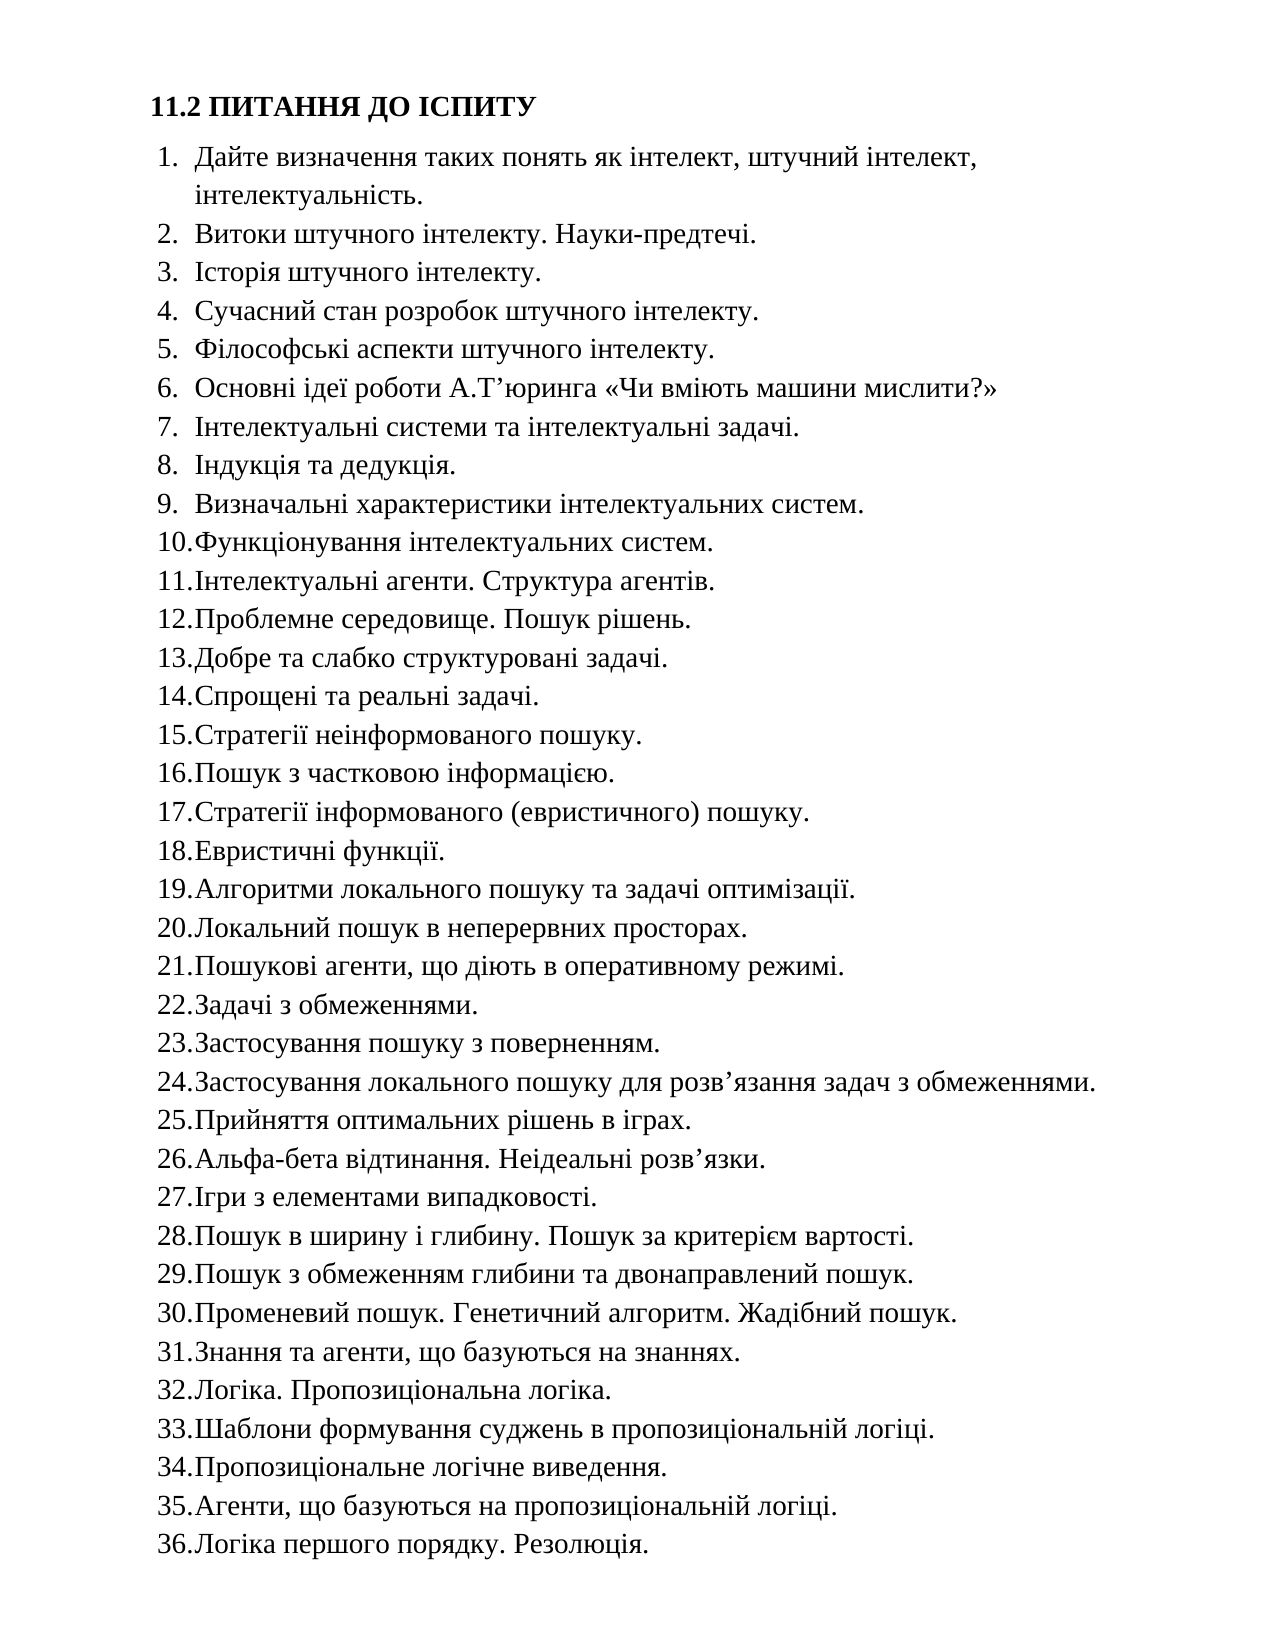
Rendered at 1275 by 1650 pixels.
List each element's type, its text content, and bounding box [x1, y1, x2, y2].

list Алгоритми локального пошуку та задачі оптимізації. [157, 871, 1125, 905]
list Визначальні характеристики інтелектуальних систем. [157, 486, 1125, 519]
list Сучасний стан розробок штучного інтелекту. [157, 293, 1125, 327]
list Агенти, що базуються на пропозиціональній логіці. [157, 1488, 1125, 1521]
list Пошукові агенти, що діють в оперативному режимі. [157, 948, 1125, 982]
list Пошук з обмеженням глибини та двонаправлений пошук. [157, 1257, 1125, 1290]
list Функціонування інтелектуальних систем. [157, 524, 1125, 558]
list Пошук з частковою інформацією. [157, 756, 1125, 789]
list Локальний пошук в неперервних просторах. [157, 910, 1125, 943]
list Добре та слабко структуровані задачі. [157, 640, 1125, 673]
list Стратегії неінформованого пошуку. [157, 717, 1125, 751]
list Витоки штучного інтелекту. Науки-предтечі. [157, 216, 1125, 249]
list Прийняття оптимальних рішень в іграх. [157, 1102, 1125, 1136]
list Евристичні функції. [157, 833, 1125, 866]
list Пропозиціональне логічне виведення. [157, 1449, 1125, 1483]
list Інтелектуальні системи та інтелектуальні задачі. [157, 409, 1125, 442]
list Променевий пошук. Генетичний алгоритм. Жадібний пошук. [157, 1295, 1125, 1329]
list Застосування пошуку з поверненням. [157, 1025, 1125, 1059]
list Логіка першого порядку. Резолюція. [157, 1526, 1125, 1560]
list Індукція та дедукція. [157, 447, 1125, 481]
list Знання та агенти, що базуються на знаннях. [157, 1334, 1125, 1367]
list Шаблони формування суджень в пропозиціональній логіці. [157, 1411, 1125, 1444]
list Альфа-бета відтинання. Неідеальні розв’язки. [157, 1141, 1125, 1174]
list Задачі з обмеженнями. [157, 987, 1125, 1020]
list Історія штучного інтелекту. [157, 254, 1125, 288]
list Ігри з елементами випадковості. [157, 1179, 1125, 1213]
list Інтелектуальні агенти. Структура агентів. [157, 563, 1125, 596]
list Основні ідеї роботи А.Т’юринга «Чи вміють машини мислити?» [157, 370, 1125, 404]
list Пошук в ширину і глибину. Пошук за критерієм вартості. [157, 1218, 1125, 1252]
list Філософські аспекти штучного інтелекту. [157, 332, 1125, 365]
list Логіка. Пропозиціональна логіка. [157, 1372, 1125, 1406]
text 11.2 ПИТАННЯ ДО ІСПИТУ [150, 89, 1125, 122]
list Проблемне середовище. Пошук рішень. [157, 601, 1125, 635]
list Дайте визначення таких понять як інтелект, штучний інтелект, інтелектуальність. [157, 139, 1125, 211]
list Стратегії інформованого (евристичного) пошуку. [157, 794, 1125, 828]
list Спрощені та реальні задачі. [157, 678, 1125, 712]
list Застосування локального пошуку для розв’язання задач з обмеженнями. [157, 1064, 1125, 1097]
